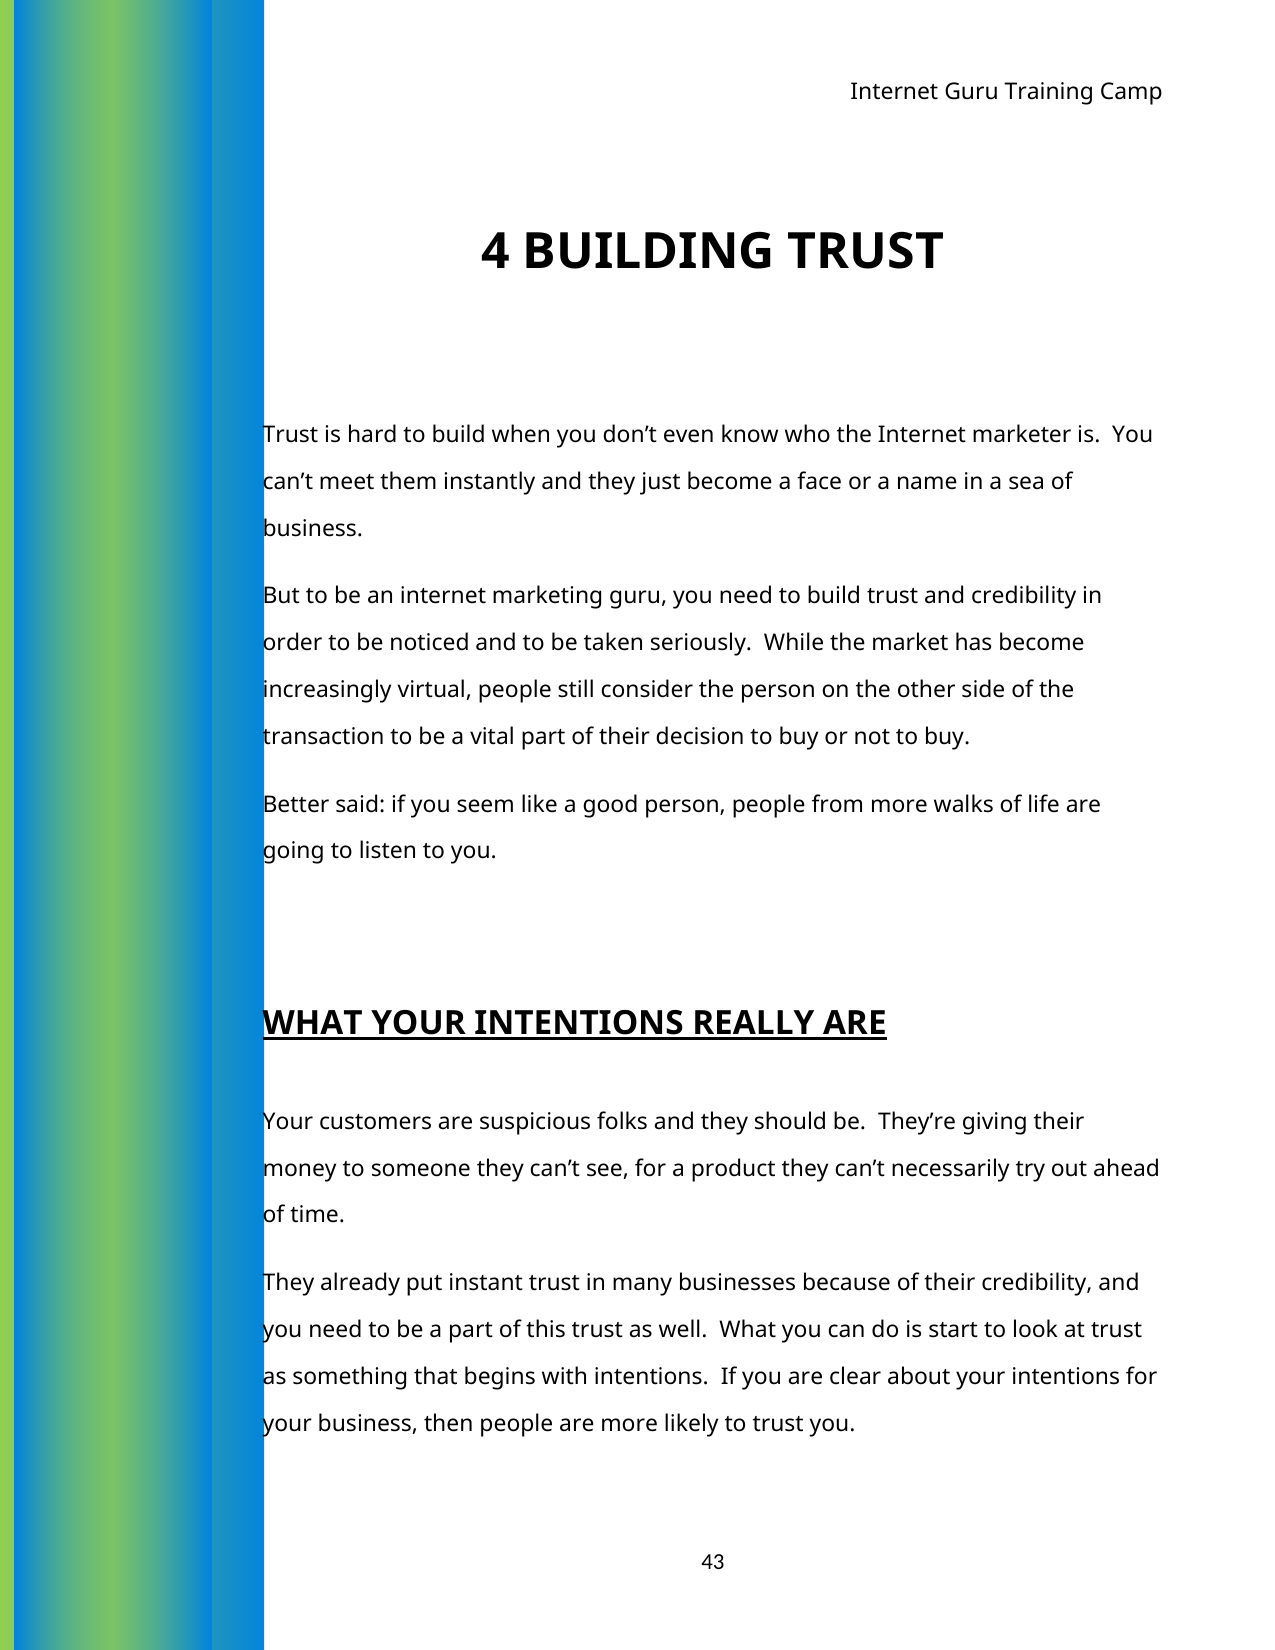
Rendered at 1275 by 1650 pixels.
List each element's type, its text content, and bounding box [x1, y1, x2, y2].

text Your customers are suspicious folks and they should be. They’re giving their money to someone they can’t see, for a product they can’t necessarily try out ahead of time. [262, 1104, 1162, 1229]
text Trust is hard to build when you don’t even know who the Internet marketer is. You can’t meet them instantly and they just become a face or a name in a sea of business. [262, 418, 1162, 543]
text They already put instant trust in many businesses because of their credibility, and you need to be a part of this trust as well. What you can do is start to look at trust as something that begins with intentions. If you are clear about your intentions for your business, then people are more likely to trust you. [262, 1266, 1162, 1438]
text Better said: if you seem like a good person, people from more walks of life are going to listen to you. [262, 787, 1162, 866]
text What Your Intentions Really Are [262, 999, 1162, 1044]
text 4 Building Trust [262, 216, 1162, 284]
text But to be an internet marketing guru, you need to build trust and credibility in order to be noticed and to be taken seriously. While the market has become increasingly virtual, people still consider the person on the other side of the transaction to be a vital part of their decision to buy or not to buy. [262, 579, 1162, 751]
